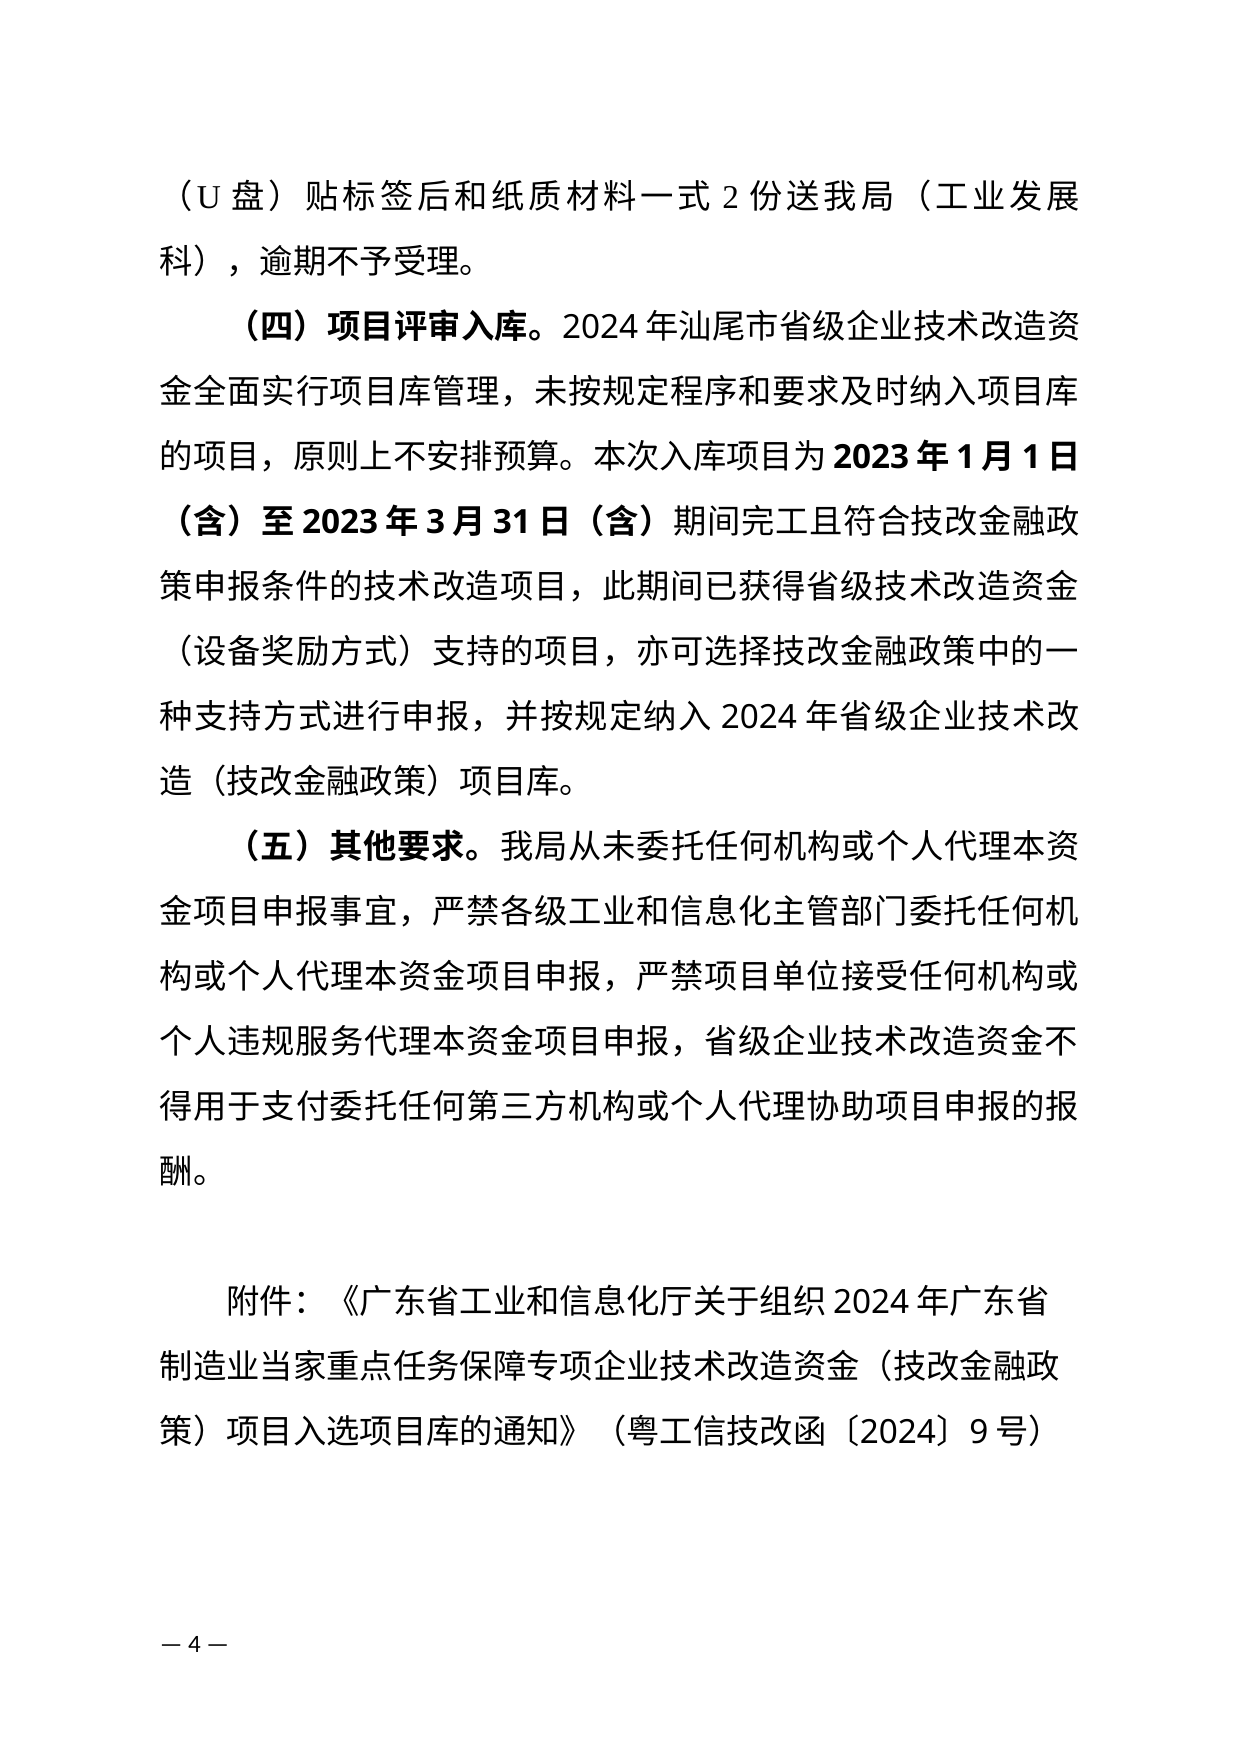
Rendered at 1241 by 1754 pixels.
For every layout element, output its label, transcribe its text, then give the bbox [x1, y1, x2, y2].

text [159, 162, 1081, 292]
text （五）其他要求。我局从未委托任何机构或个人代理本资金项目申报事宜，严禁各级工业和信息化主管部门委托任何机构或个人代理本资金项目申报，严禁项目单位接受任何机构或个人违规服务代理本资金项目申报，省级企业技术改造资金不得用于支付委托任何第三方机构或个人代理协助项目申报的报酬。 [159, 812, 1081, 1202]
text （四）项目评审入库。2024年汕尾市省级企业技术改造资金全面实行项目库管理，未按规定程序和要求及时纳入项目库的项目，原则上不安排预算。本次入库项目为2023年1月1日（含）至2023年3月31日（含）期间完工且符合技改金融政策申报条件的技术改造项目，此期间已获得省级技术改造资金（设备奖励方式）支持的项目，亦可选择技改金融政策中的一种支持方式进行申报，并按规定纳入2024年省级企业技术改造（技改金融政策）项目库。 [159, 292, 1081, 812]
text 附件：《广东省工业和信息化厅关于组织2024年广东省制造业当家重点任务保障专项企业技术改造资金（技改金融政策）项目入选项目库的通知》（粤工信技改函〔2024〕9号） [159, 1267, 1081, 1462]
